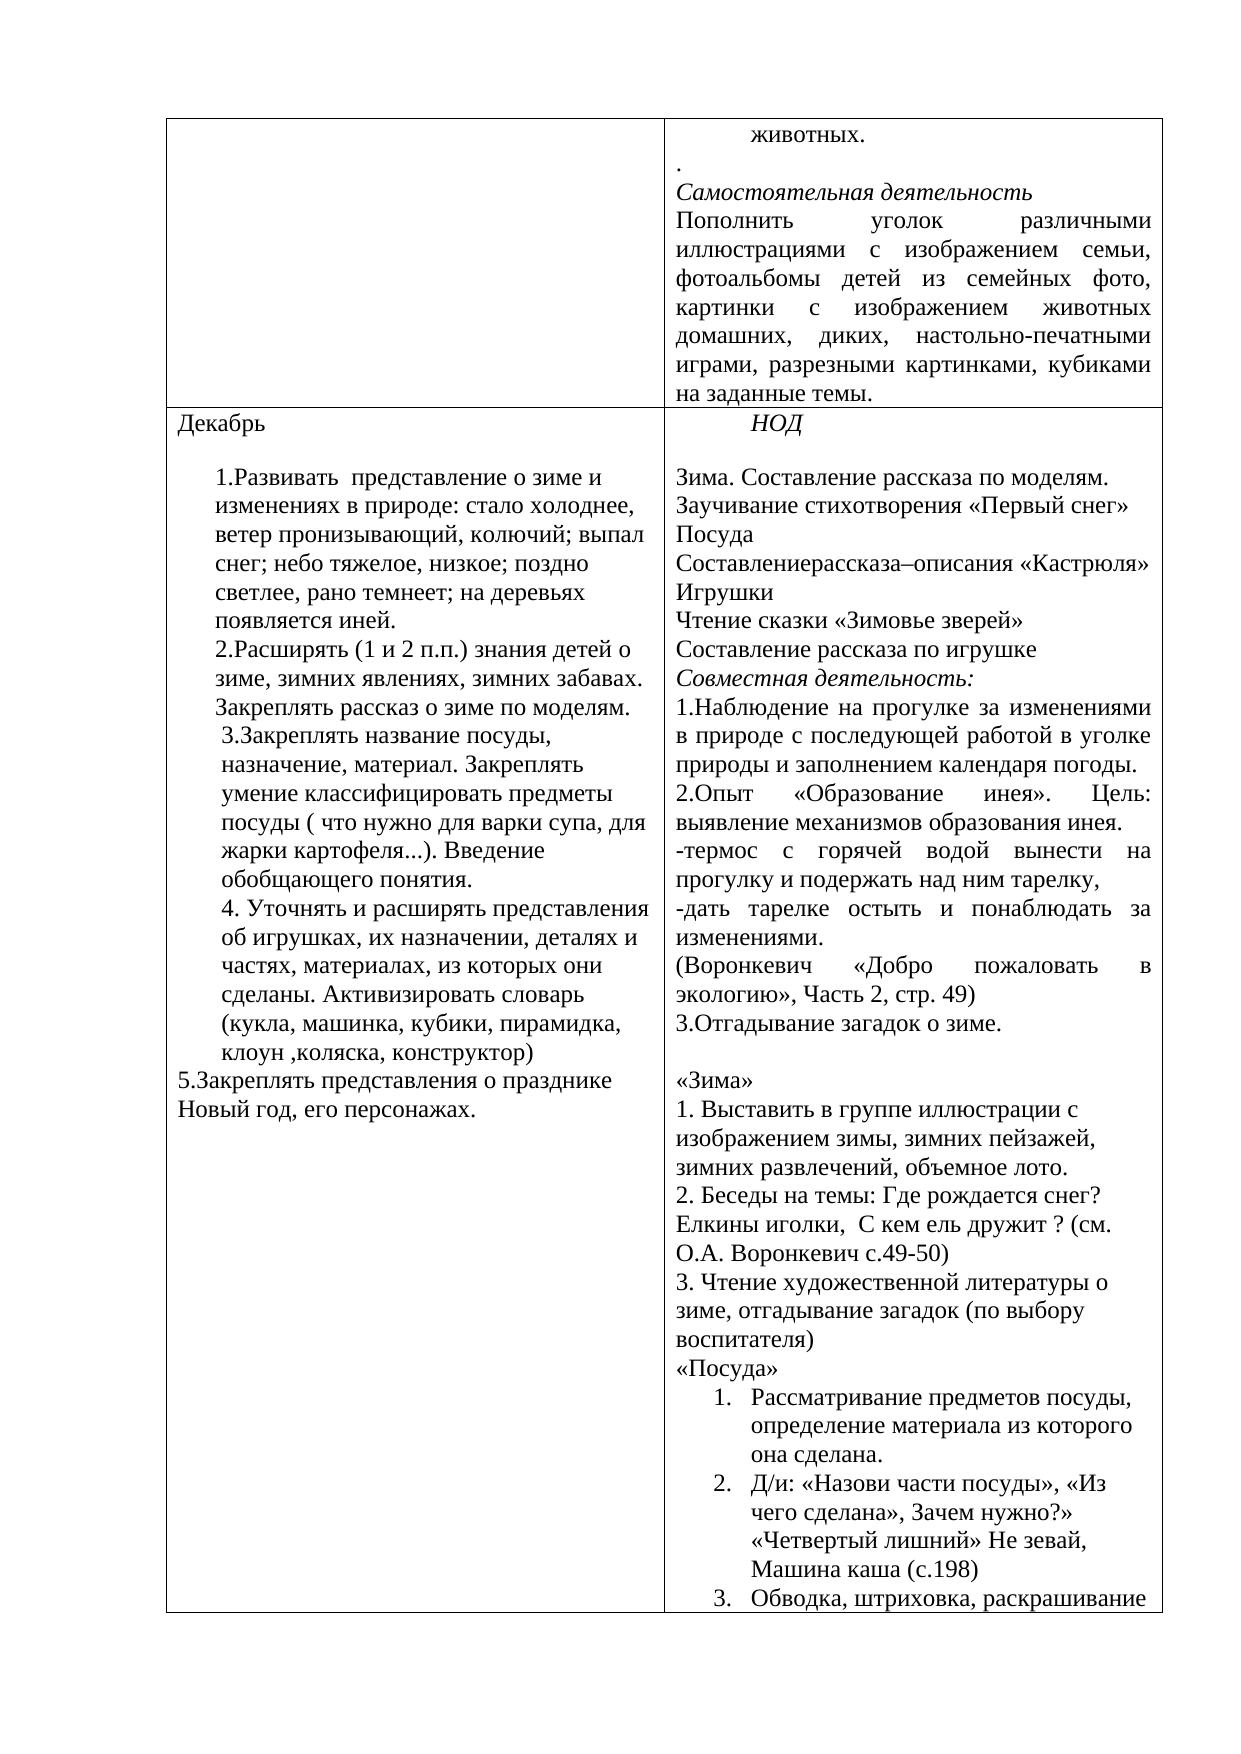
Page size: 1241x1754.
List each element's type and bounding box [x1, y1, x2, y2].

table_cell [167, 119, 664, 407]
table_cell [167, 408, 664, 1612]
table_cell [665, 408, 1162, 1612]
table_cell [665, 119, 1162, 407]
